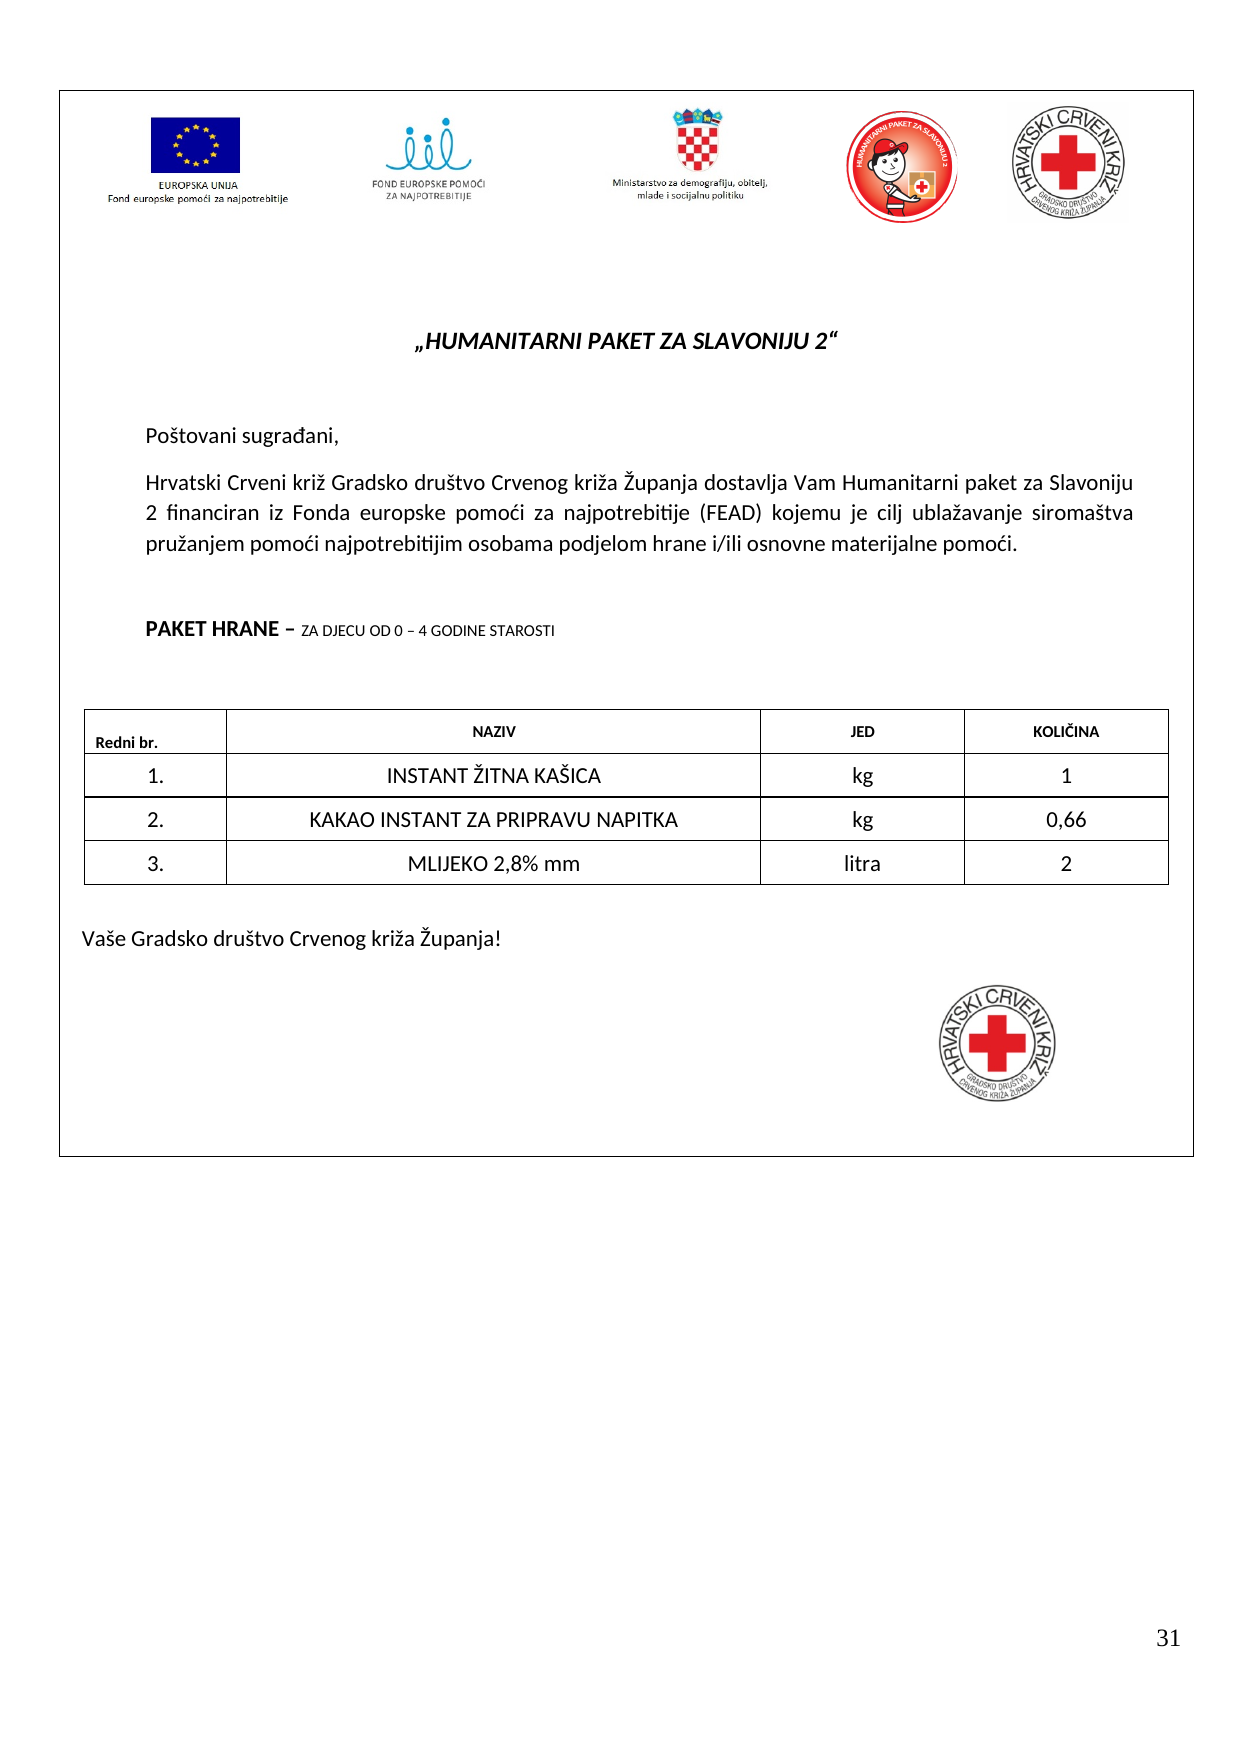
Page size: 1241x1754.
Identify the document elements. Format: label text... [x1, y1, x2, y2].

picture [326, 100, 528, 223]
table_header „HUMANITARNI PAKET ZA SLAVONIJU 2“ Poštovani sugrađani, Hrvatski Crveni križ Gradsko društvo Crvenog križa Županja dostavlja Vam Humanitarni paket za Slavoniju 2 financiran iz Fonda europske pomoći za najpotrebitije (FEAD) kojemu je cilj ublažavanje siromaštva pružanjem pomoći najpotrebitijim osobama podjelom hrane i/ili osnovne materijalne pomoći. PAKET HRANE – ZA DJECU OD 0 – 4 GODINE STAROSTI Vaše Gradsko društvo Crvenog križa Županja! [60, 91, 1193, 1156]
picture [846, 111, 958, 223]
picture [934, 981, 1060, 1106]
picture [589, 102, 797, 223]
picture [86, 102, 308, 223]
